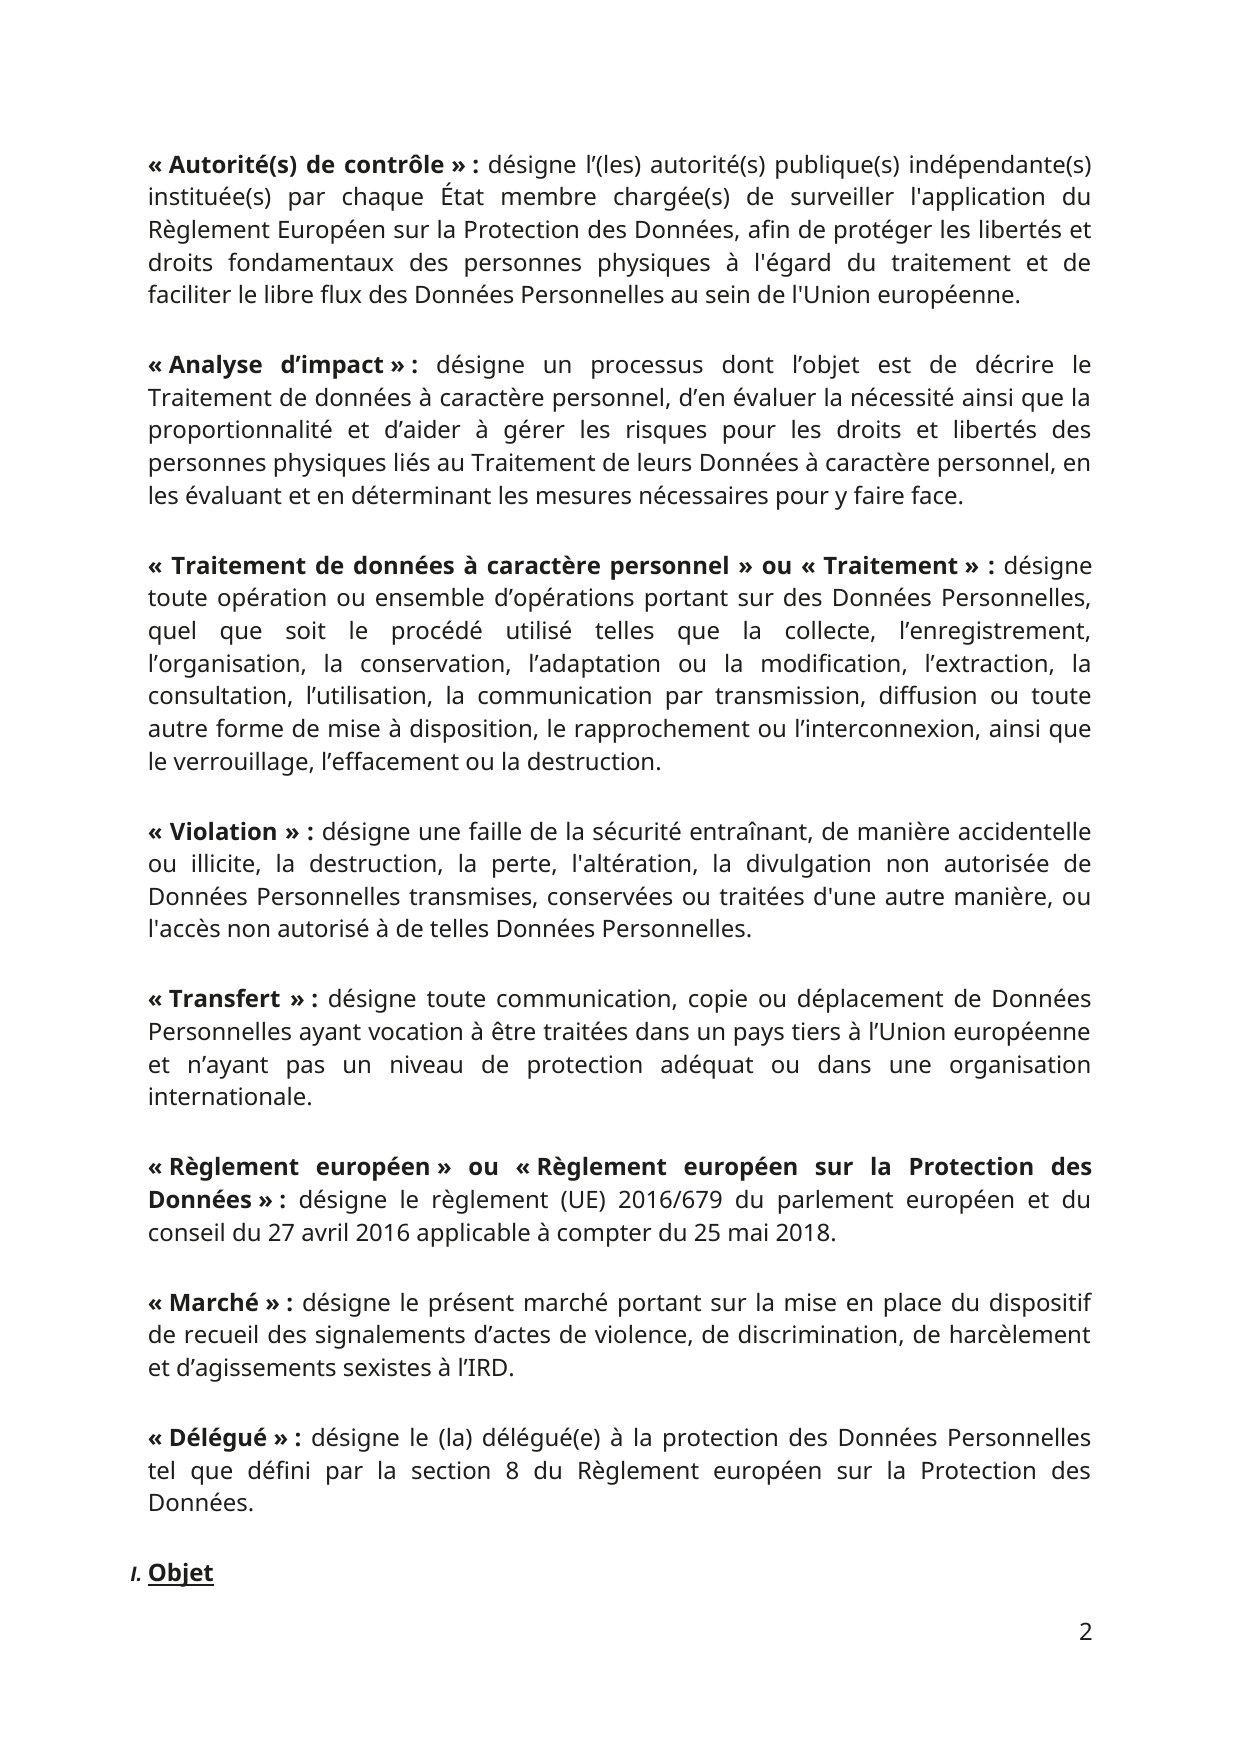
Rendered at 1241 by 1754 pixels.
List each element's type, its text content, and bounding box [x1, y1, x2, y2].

text « Traitement de données à caractère personnel » ou « Traitement » : désigne toute opération ou ensemble d’opérations portant sur des Données Personnelles, quel que soit le procédé utilisé telles que la collecte, l’enregistrement, l’organisation, la conservation, l’adaptation ou la modification, l’extraction, la consultation, l’utilisation, la communication par transmission, diffusion ou toute autre forme de mise à disposition, le rapprochement ou l’interconnexion, ainsi que le verrouillage, l’effacement ou la destruction. [148, 549, 1093, 777]
text « Analyse d’impact » : désigne un processus dont l’objet est de décrire le Traitement de données à caractère personnel, d’en évaluer la nécessité ainsi que la proportionnalité et d’aider à gérer les risques pour les droits et libertés des personnes physiques liés au Traitement de leurs Données à caractère personnel, en les évaluant et en déterminant les mesures nécessaires pour y faire face. [148, 348, 1093, 511]
text « Autorité(s) de contrôle » : désigne l’(les) autorité(s) publique(s) indépendante(s) instituée(s) par chaque État membre chargée(s) de surveiller l'application du Règlement Européen sur la Protection des Données, afin de protéger les libertés et droits fondamentaux des personnes physiques à l'égard du traitement et de faciliter le libre flux des Données Personnelles au sein de l'Union européenne. [148, 148, 1093, 311]
text « Marché » : désigne le présent marché portant sur la mise en place du dispositif de recueil des signalements d’actes de violence, de discrimination, de harcèlement et d’agissements sexistes à l’IRD. [148, 1286, 1093, 1383]
text « Transfert » : désigne toute communication, copie ou déplacement de Données Personnelles ayant vocation à être traitées dans un pays tiers à l’Union européenne et n’ayant pas un niveau de protection adéquat ou dans une organisation internationale. [148, 982, 1093, 1113]
text « Violation » : désigne une faille de la sécurité entraînant, de manière accidentelle ou illicite, la destruction, la perte, l'altération, la divulgation non autorisée de Données Personnelles transmises, conservées ou traitées d'une autre manière, ou l'accès non autorisé à de telles Données Personnelles. [148, 814, 1093, 945]
text « Délégué » : désigne le (la) délégué(e) à la protection des Données Personnelles tel que défini par la section 8 du Règlement européen sur la Protection des Données. [148, 1421, 1093, 1519]
list Objet [130, 1556, 1093, 1589]
text « Règlement européen » ou « Règlement européen sur la Protection des Données » : désigne le règlement (UE) 2016/679 du parlement européen et du conseil du 27 avril 2016 applicable à compter du 25 mai 2018. [148, 1150, 1093, 1248]
